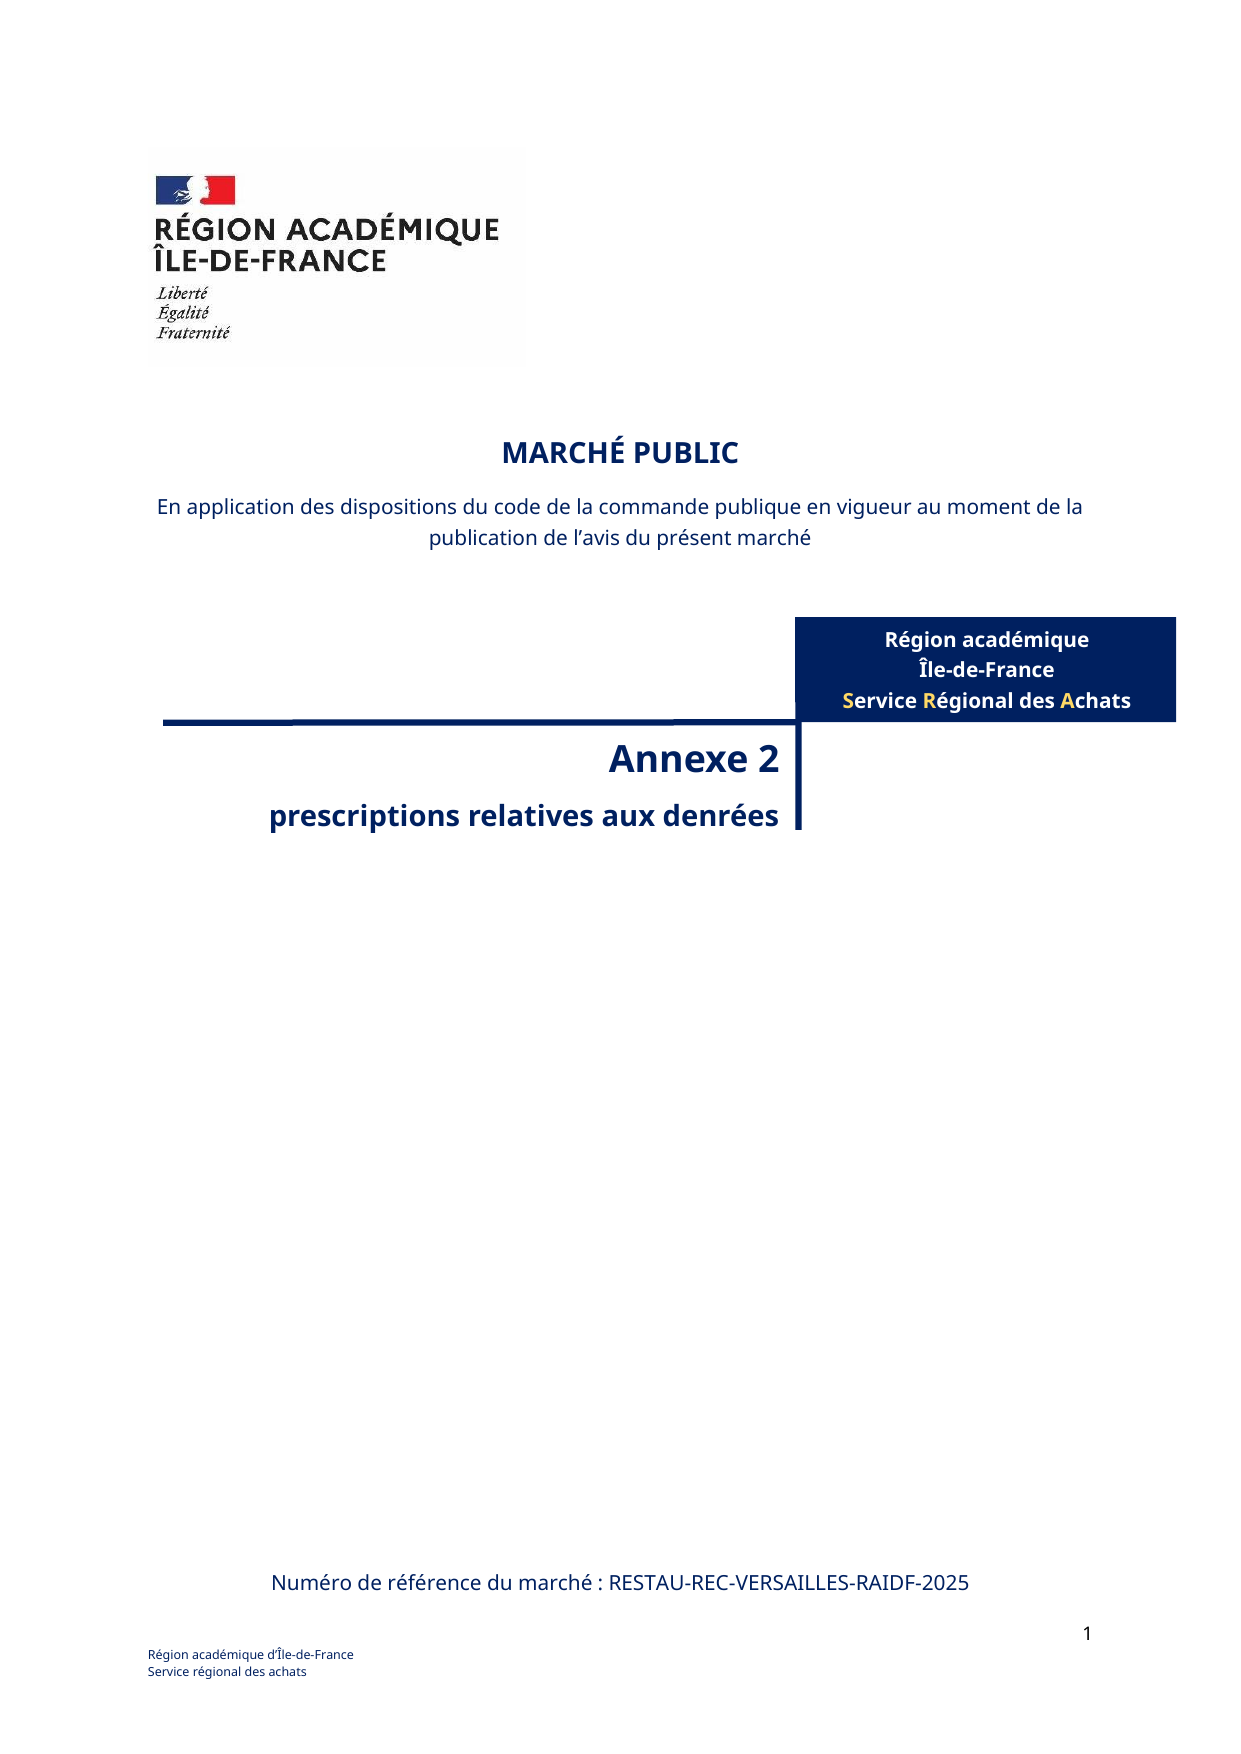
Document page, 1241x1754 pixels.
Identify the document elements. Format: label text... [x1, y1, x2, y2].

picture [147, 147, 527, 367]
text En application des dispositions du code de la commande publique en vigueur au moment de la publication de l’avis du présent marché [148, 492, 1093, 551]
text Numéro de référence du marché : RESTAU-REC-VERSAILLES-RAIDF-2025 [148, 1568, 1093, 1597]
text MARCHÉ PUBLIC [148, 433, 1093, 472]
